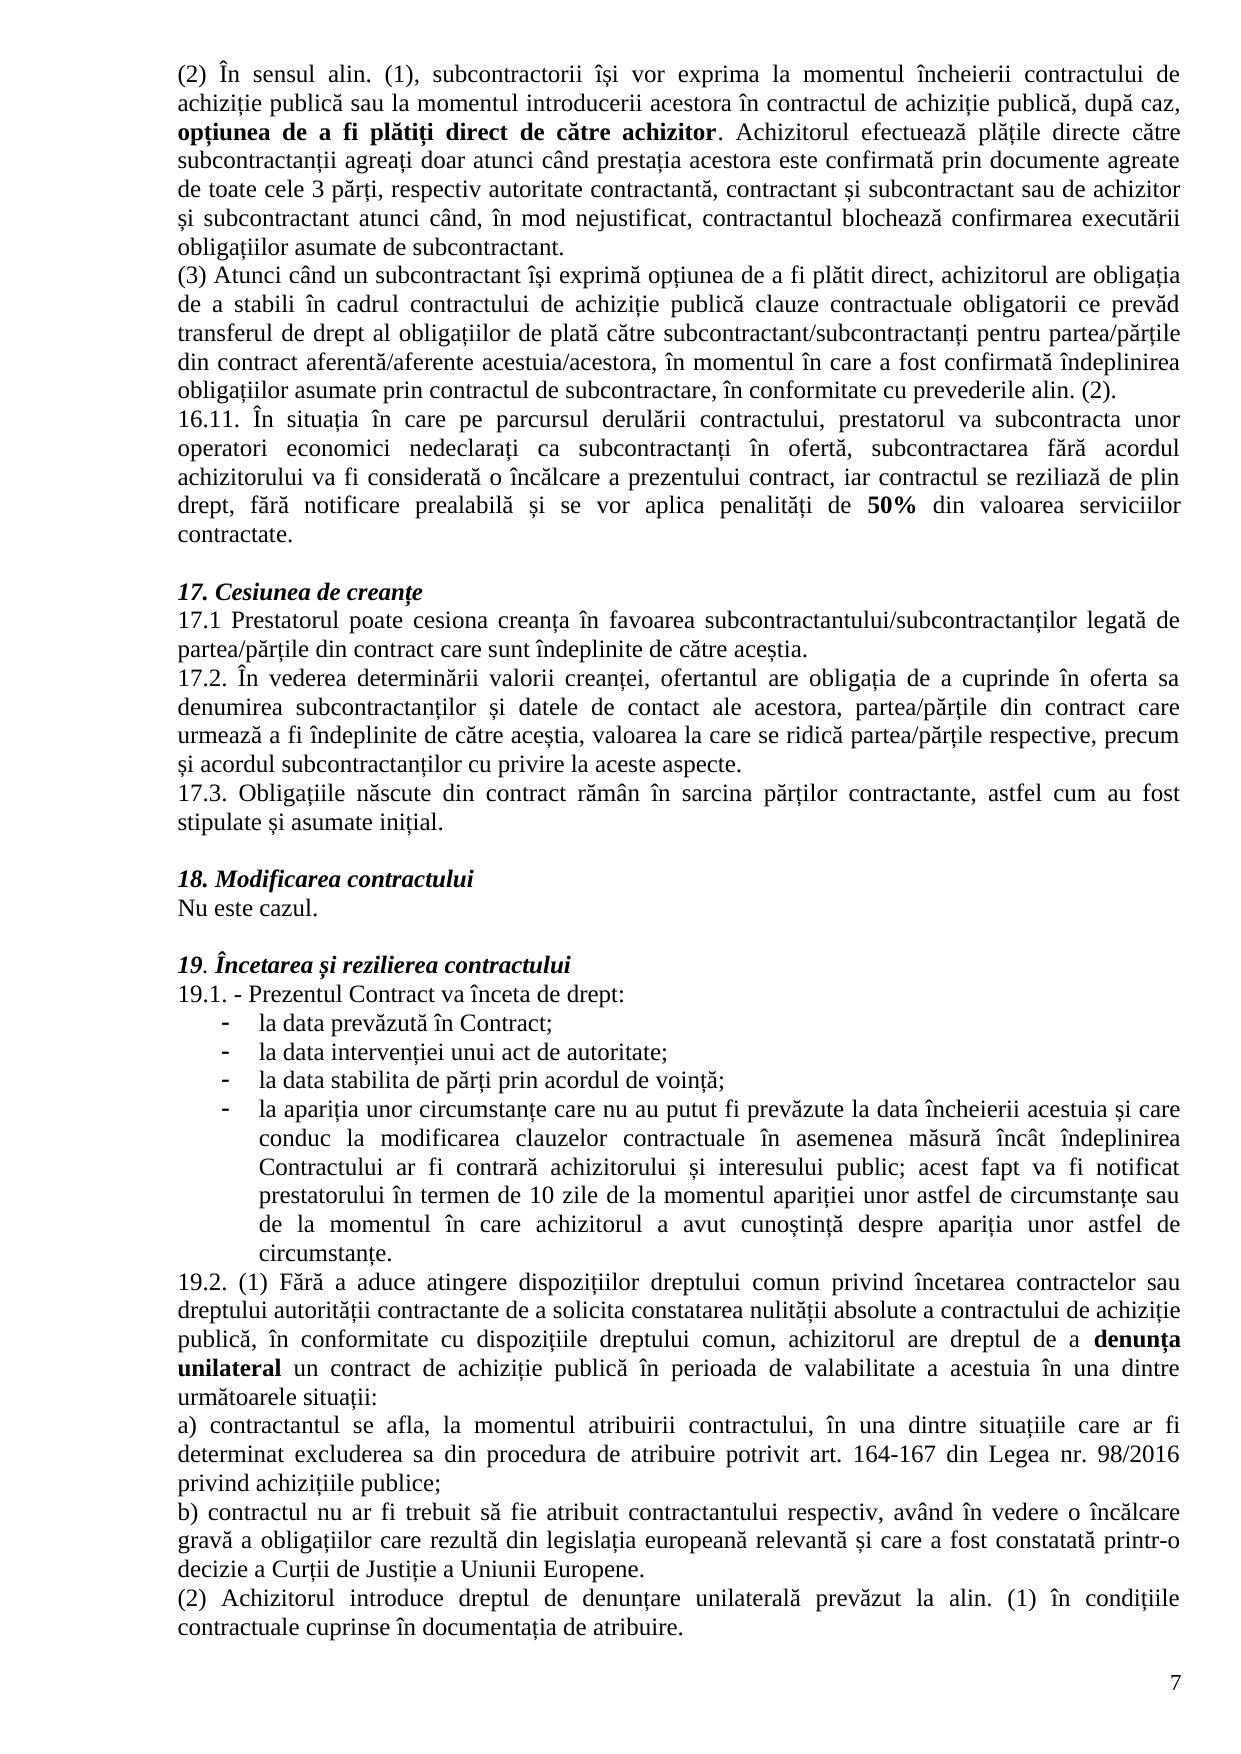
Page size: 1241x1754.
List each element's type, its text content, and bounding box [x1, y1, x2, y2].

text a) contractantul se afla, la momentul atribuirii contractului, în una dintre situațiile care ar fi determinat excluderea sa din procedura de atribuire potrivit art. 164-167 din Legea nr. 98/2016 privind achizițiile publice; [177, 1410, 1181, 1497]
text 16.11. În situația în care pe parcursul derulării contractului, prestatorul va subcontracta unor operatori economici nedeclarați ca subcontractanți în ofertă, subcontractarea fără acordul achizitorului va fi considerată o încălcare a prezentului contract, iar contractul se reziliază de plin drept, fără notificare prealabilă și se vor aplica penalități de 50% din valoarea serviciilor contractate. [177, 404, 1181, 548]
text 17.2. În vederea determinării valorii creanței, ofertantul are obligația de a cuprinde în oferta sa denumirea subcontractanților și datele de contact ale acestora, partea/părțile din contract care urmează a fi îndeplinite de către aceștia, valoarea la care se ridică partea/părțile respective, precum și acordul subcontractanților cu privire la aceste aspecte. [177, 663, 1181, 778]
text (2) În sensul alin. (1), subcontractorii își vor exprima la momentul încheierii contractului de achiziție publică sau la momentul introducerii acestora în contractul de achiziție publică, după caz, opțiunea de a fi plătiți direct de către achizitor. Achizitorul efectuează plățile directe către subcontractanții agreați doar atunci când prestația acestora este confirmată prin documente agreate de toate cele 3 părți, respectiv autoritate contractantă, contractant și subcontractant sau de achizitor și subcontractant atunci când, în mod nejustificat, contractantul blochează confirmarea executării obligațiilor asumate de subcontractant. [177, 59, 1181, 260]
text 19.2. (1) Fără a aduce atingere dispozițiilor dreptului comun privind încetarea contractelor sau dreptului autorității contractante de a solicita constatarea nulității absolute a contractului de achiziție publică, în conformitate cu dispozițiile dreptului comun, achizitorul are dreptul de a denunța unilateral un contract de achiziție publică în perioada de valabilitate a acestuia în una dintre următoarele situații: [177, 1267, 1181, 1410]
text 19.1. - Prezentul Contract va înceta de drept: [177, 979, 1181, 1008]
text 17.3. Obligațiile născute din contract rămân în sarcina părților contractante, astfel cum au fost stipulate și asumate inițial. [177, 778, 1181, 835]
list la data stabilita de părți prin acordul de voință; [221, 1065, 1181, 1094]
list la data intervenției unui act de autoritate; [221, 1037, 1181, 1065]
text 18. Modificarea contractului [177, 864, 1181, 893]
text 17. Cesiunea de creanțe [177, 577, 1181, 605]
text b) contractul nu ar fi trebuit să fie atribuit contractantului respectiv, având în vedere o încălcare gravă a obligațiilor care rezultă din legislația europeană relevantă și care a fost constatată printr-o decizie a Curții de Justiție a Uniunii Europene. [177, 1497, 1181, 1583]
text Nu este cazul. [177, 893, 1181, 922]
text 17.1 Prestatorul poate cesiona creanța în favoarea subcontractantului/subcontractanților legată de partea/părțile din contract care sunt îndeplinite de către aceștia. [177, 605, 1181, 663]
text (2) Achizitorul introduce dreptul de denunțare unilaterală prevăzut la alin. (1) în condițiile contractuale cuprinse în documentația de atribuire. [177, 1583, 1181, 1640]
text 19. Încetarea și rezilierea contractului [177, 950, 1181, 979]
list la apariția unor circumstanțe care nu au putut fi prevăzute la data încheierii acestuia și care conduc la modificarea clauzelor contractuale în asemenea măsură încât îndeplinirea Contractului ar fi contrară achizitorului și interesului public; acest fapt va fi notificat prestatorului în termen de 10 zile de la momentul apariției unor astfel de circumstanțe sau de la momentul în care achizitorul a avut cunoștință despre apariția unor astfel de circumstanțe. [221, 1094, 1181, 1267]
text (3) Atunci când un subcontractant își exprimă opțiunea de a fi plătit direct, achizitorul are obligația de a stabili în cadrul contractului de achiziție publică clauze contractuale obligatorii ce prevăd transferul de drept al obligațiilor de plată către subcontractant/subcontractanți pentru partea/părțile din contract aferentă/aferente acestuia/acestora, în momentul în care a fost confirmată îndeplinirea obligațiilor asumate prin contractul de subcontractare, în conformitate cu prevederile alin. (2). [177, 260, 1181, 404]
list la data prevăzută în Contract; [221, 1008, 1181, 1037]
